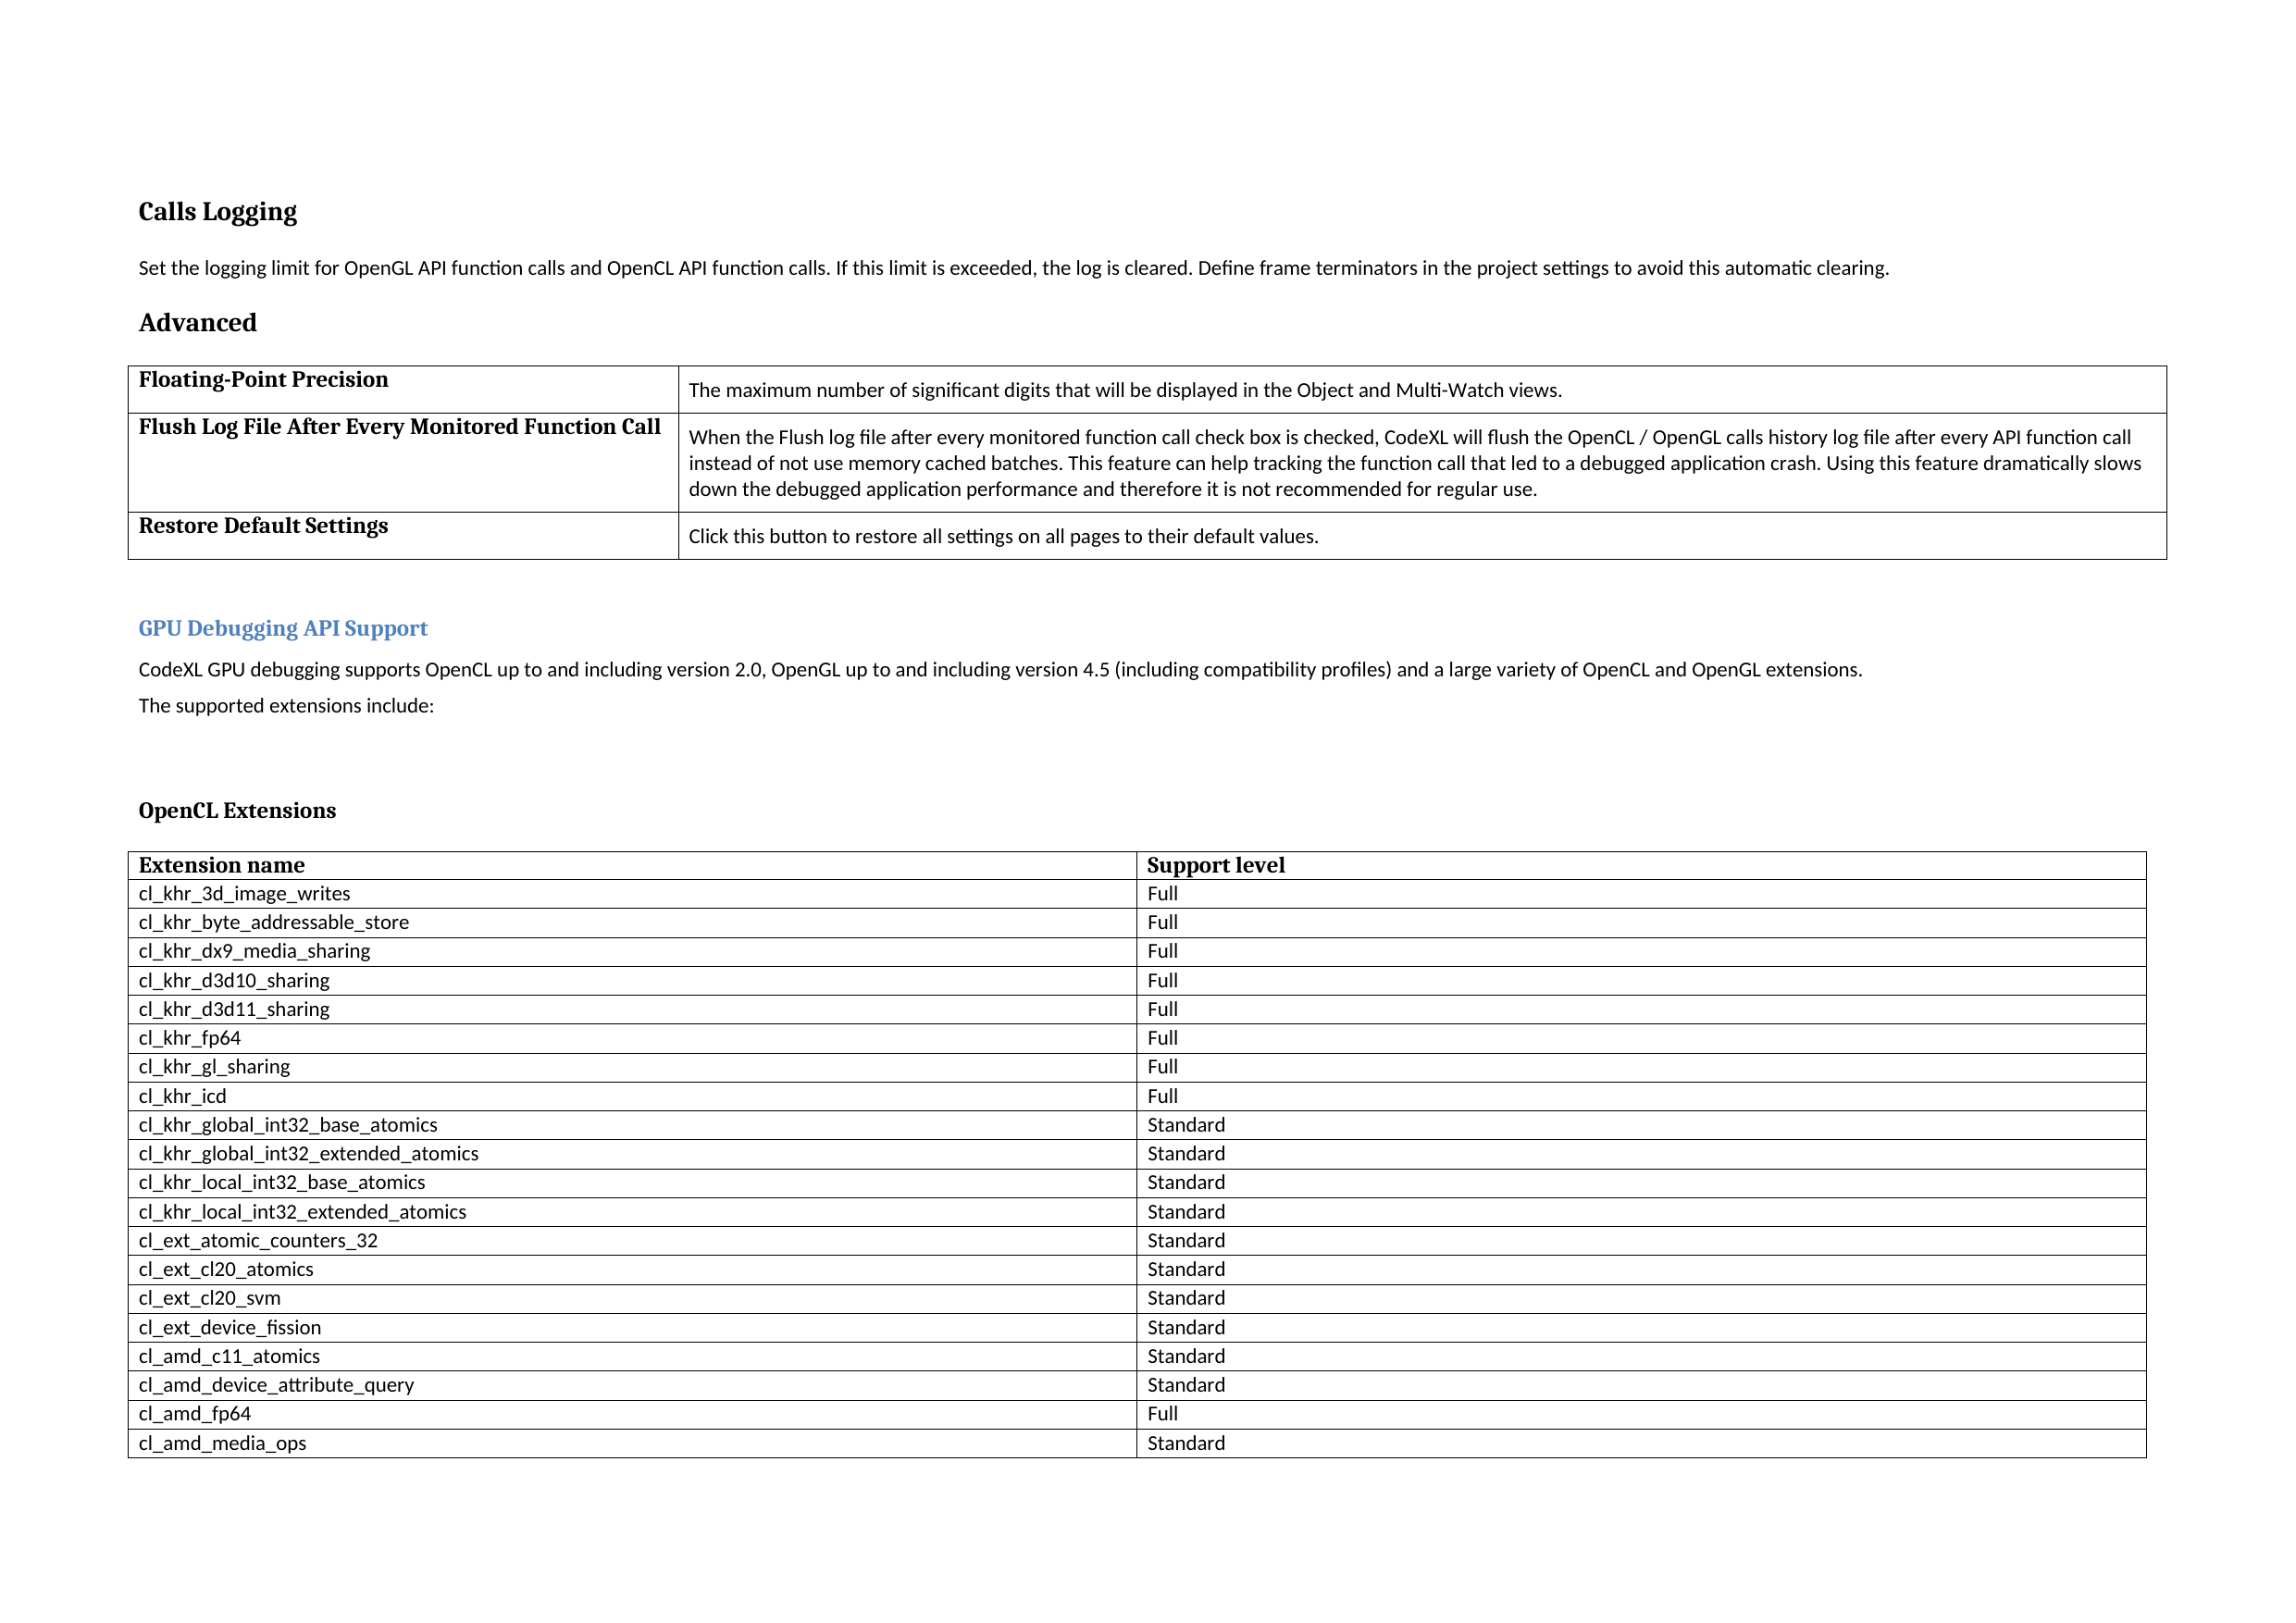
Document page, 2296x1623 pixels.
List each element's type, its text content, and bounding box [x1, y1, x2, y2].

table_cell Full [1137, 1401, 2146, 1429]
table_cell cl_khr_byte_addressable_store [129, 909, 1136, 936]
table_cell cl_amd_media_ops [129, 1430, 1136, 1457]
table_cell Standard [1137, 1256, 2146, 1283]
text CodeXL GPU debugging supports OpenCL up to and including version 2.0, OpenGL up to and including version 4.5 (including compatibility profiles) and a large variety of OpenCL and OpenGL extensions. [139, 656, 2156, 682]
table_cell cl_khr_local_int32_base_atomics [129, 1170, 1136, 1197]
table_cell Standard [1137, 1314, 2146, 1342]
table_cell Full [1137, 996, 2146, 1023]
table_cell cl_khr_gl_sharing [129, 1054, 1136, 1082]
table_cell cl_ext_atomic_counters_32 [129, 1227, 1136, 1255]
table_cell cl_khr_dx9_media_sharing [129, 938, 1136, 966]
text Set the logging limit for OpenGL API function calls and OpenCL API function calls. If this limit is exceeded, the log is cleared. Define frame terminators in the project settings to avoid this automatic clearing. [139, 254, 2156, 280]
table_cell When the Flush log file after every monitored function call check box is checked, CodeXL will flush the OpenCL / OpenGL calls history log file after every API function call instead of not use memory cached batches. This feature can help tracking the function call that led to a debugged application crash. Using this feature dramatically slows down the debugged application performance and therefore it is not recommended for regular use. [679, 414, 2166, 512]
table_cell Standard [1137, 1430, 2146, 1457]
text Advanced [139, 308, 2156, 339]
table_cell Standard [1137, 1198, 2146, 1226]
table_cell Standard [1137, 1371, 2146, 1399]
table_cell Standard [1137, 1111, 2146, 1139]
table_cell Full [1137, 1024, 2146, 1052]
table_cell Full [1137, 967, 2146, 995]
text The supported extensions include: [139, 692, 2156, 718]
table_cell cl_khr_d3d10_sharing [129, 967, 1136, 995]
text Calls Logging [139, 197, 2156, 228]
table_cell Full [1137, 938, 2146, 966]
table_header Support level [1137, 852, 2146, 879]
table_cell cl_khr_fp64 [129, 1024, 1136, 1052]
table_cell cl_khr_d3d11_sharing [129, 996, 1136, 1023]
table_cell Flush Log File After Every Monitored Function Call [129, 414, 678, 512]
subtitle GPU Debugging API Support [139, 615, 2156, 642]
table_header Floating-Point Precision [129, 366, 678, 413]
table_cell Standard [1137, 1227, 2146, 1255]
table_cell Restore Default Settings [129, 513, 678, 559]
table_cell cl_khr_global_int32_extended_atomics [129, 1140, 1136, 1168]
table_cell Full [1137, 909, 2146, 936]
table_cell cl_khr_3d_image_writes [129, 880, 1136, 908]
table_cell cl_ext_cl20_svm [129, 1285, 1136, 1313]
table_cell Full [1137, 1054, 2146, 1082]
table_cell Standard [1137, 1170, 2146, 1197]
table_cell Click this button to restore all settings on all pages to their default values. [679, 513, 2166, 559]
table_header The maximum number of significant digits that will be displayed in the Object and Multi-Watch views. [679, 366, 2166, 413]
table_cell Standard [1137, 1140, 2146, 1168]
table_cell Full [1137, 880, 2146, 908]
table_header Extension name [129, 852, 1136, 879]
table_cell cl_ext_cl20_atomics [129, 1256, 1136, 1283]
table_cell Full [1137, 1083, 2146, 1110]
table_cell Standard [1137, 1343, 2146, 1370]
table_cell cl_khr_icd [129, 1083, 1136, 1110]
table_cell cl_khr_global_int32_base_atomics [129, 1111, 1136, 1139]
text OpenCL Extensions [139, 798, 2156, 824]
table_cell cl_ext_device_fission [129, 1314, 1136, 1342]
table_cell Standard [1137, 1285, 2146, 1313]
table_cell cl_amd_fp64 [129, 1401, 1136, 1429]
table_cell cl_khr_local_int32_extended_atomics [129, 1198, 1136, 1226]
table_cell cl_amd_c11_atomics [129, 1343, 1136, 1370]
table_cell cl_amd_device_attribute_query [129, 1371, 1136, 1399]
